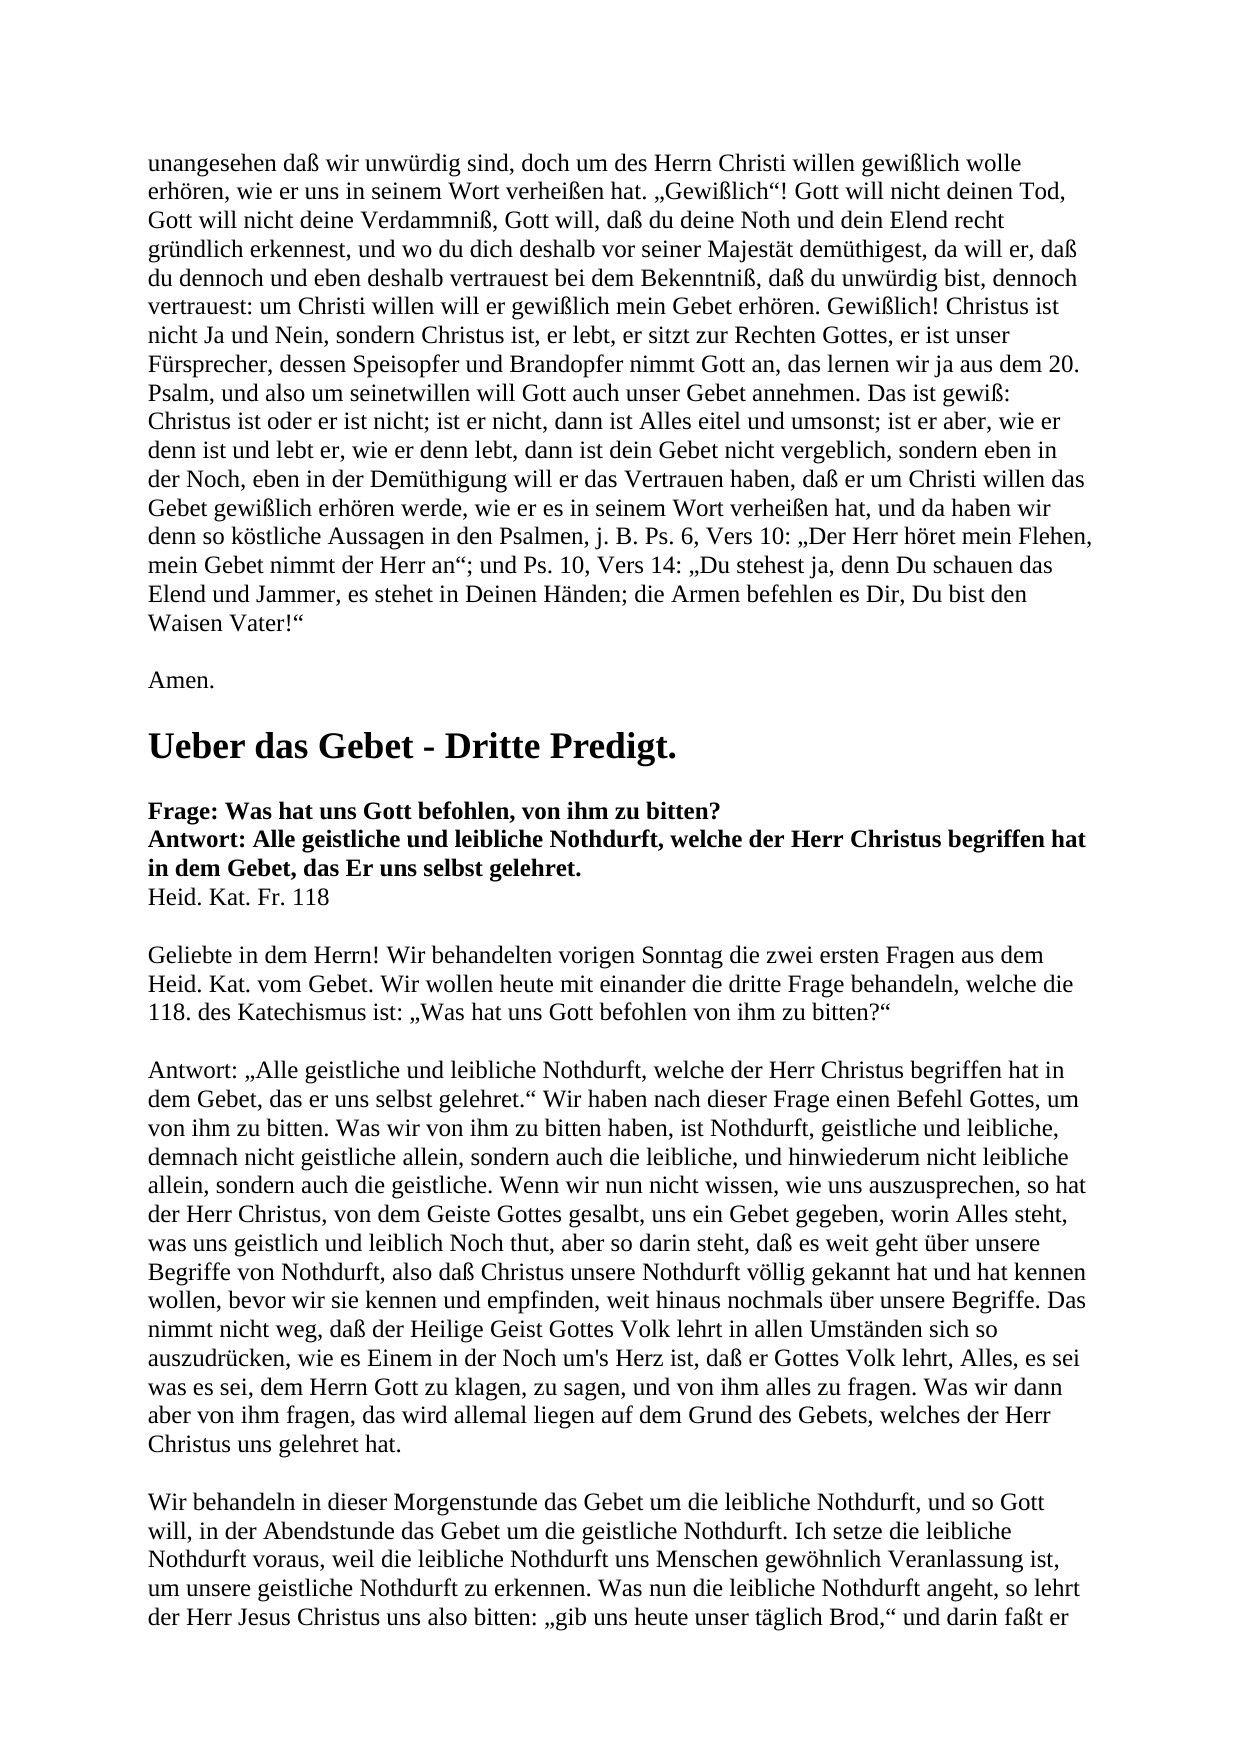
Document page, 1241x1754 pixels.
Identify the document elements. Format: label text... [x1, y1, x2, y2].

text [148, 1487, 1093, 1631]
text Amen. [148, 666, 1093, 694]
text Antwort: „Alle geistliche und leibliche Nothdurft, welche der Herr Christus begriffen hat in dem Gebet, das er uns selbst gelehret.“ Wir haben nach dieser Frage einen Befehl Gottes, um von ihm zu bitten. Was wir von ihm zu bitten haben, ist Nothdurft, geistliche und leibliche, demnach nicht geistliche allein, sondern auch die leibliche, und hinwiederum nicht leibliche allein, sondern auch die geistliche. Wenn wir nun nicht wissen, wie uns auszusprechen, so hat der Herr Christus, von dem Geiste Gottes gesalbt, uns ein Gebet gegeben, worin Alles steht, was uns geistlich und leiblich Noch thut, aber so darin steht, daß es weit geht über unsere Begriffe von Nothdurft, also daß Christus unsere Nothdurft völlig gekannt hat und hat kennen wollen, bevor wir sie kennen und empfinden, weit hinaus nochmals über unsere Begriffe. Das nimmt nicht weg, daß der Heilige Geist Gottes Volk lehrt in allen Umständen sich so auszudrücken, wie es Einem in der Noch um's Herz ist, daß er Gottes Volk lehrt, Alles, es sei was es sei, dem Herrn Gott zu klagen, zu sagen, und von ihm alles zu fragen. Was wir dann aber von ihm fragen, das wird allemal liegen auf dem Grund des Gebets, welches der Herr Christus uns gelehret hat. [148, 1055, 1093, 1458]
text Frage: Was hat uns Gott befohlen, von ihm zu bitten? Antwort: Alle geistliche und leibliche Nothdurft, welche der Herr Christus begriffen hat in dem Gebet, das Er uns selbst gelehret. Heid. Kat. Fr. 118 [148, 796, 1093, 911]
subtitle Ueber das Gebet - Dritte Predigt. [148, 723, 1093, 767]
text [148, 148, 1093, 636]
text Geliebte in dem Herrn! Wir behandelten vorigen Sonntag die zwei ersten Fragen aus dem Heid. Kat. vom Gebet. Wir wollen heute mit einander die dritte Frage behandeln, welche die 118. des Katechismus ist: „Was hat uns Gott befohlen von ihm zu bitten?“ [148, 940, 1093, 1026]
